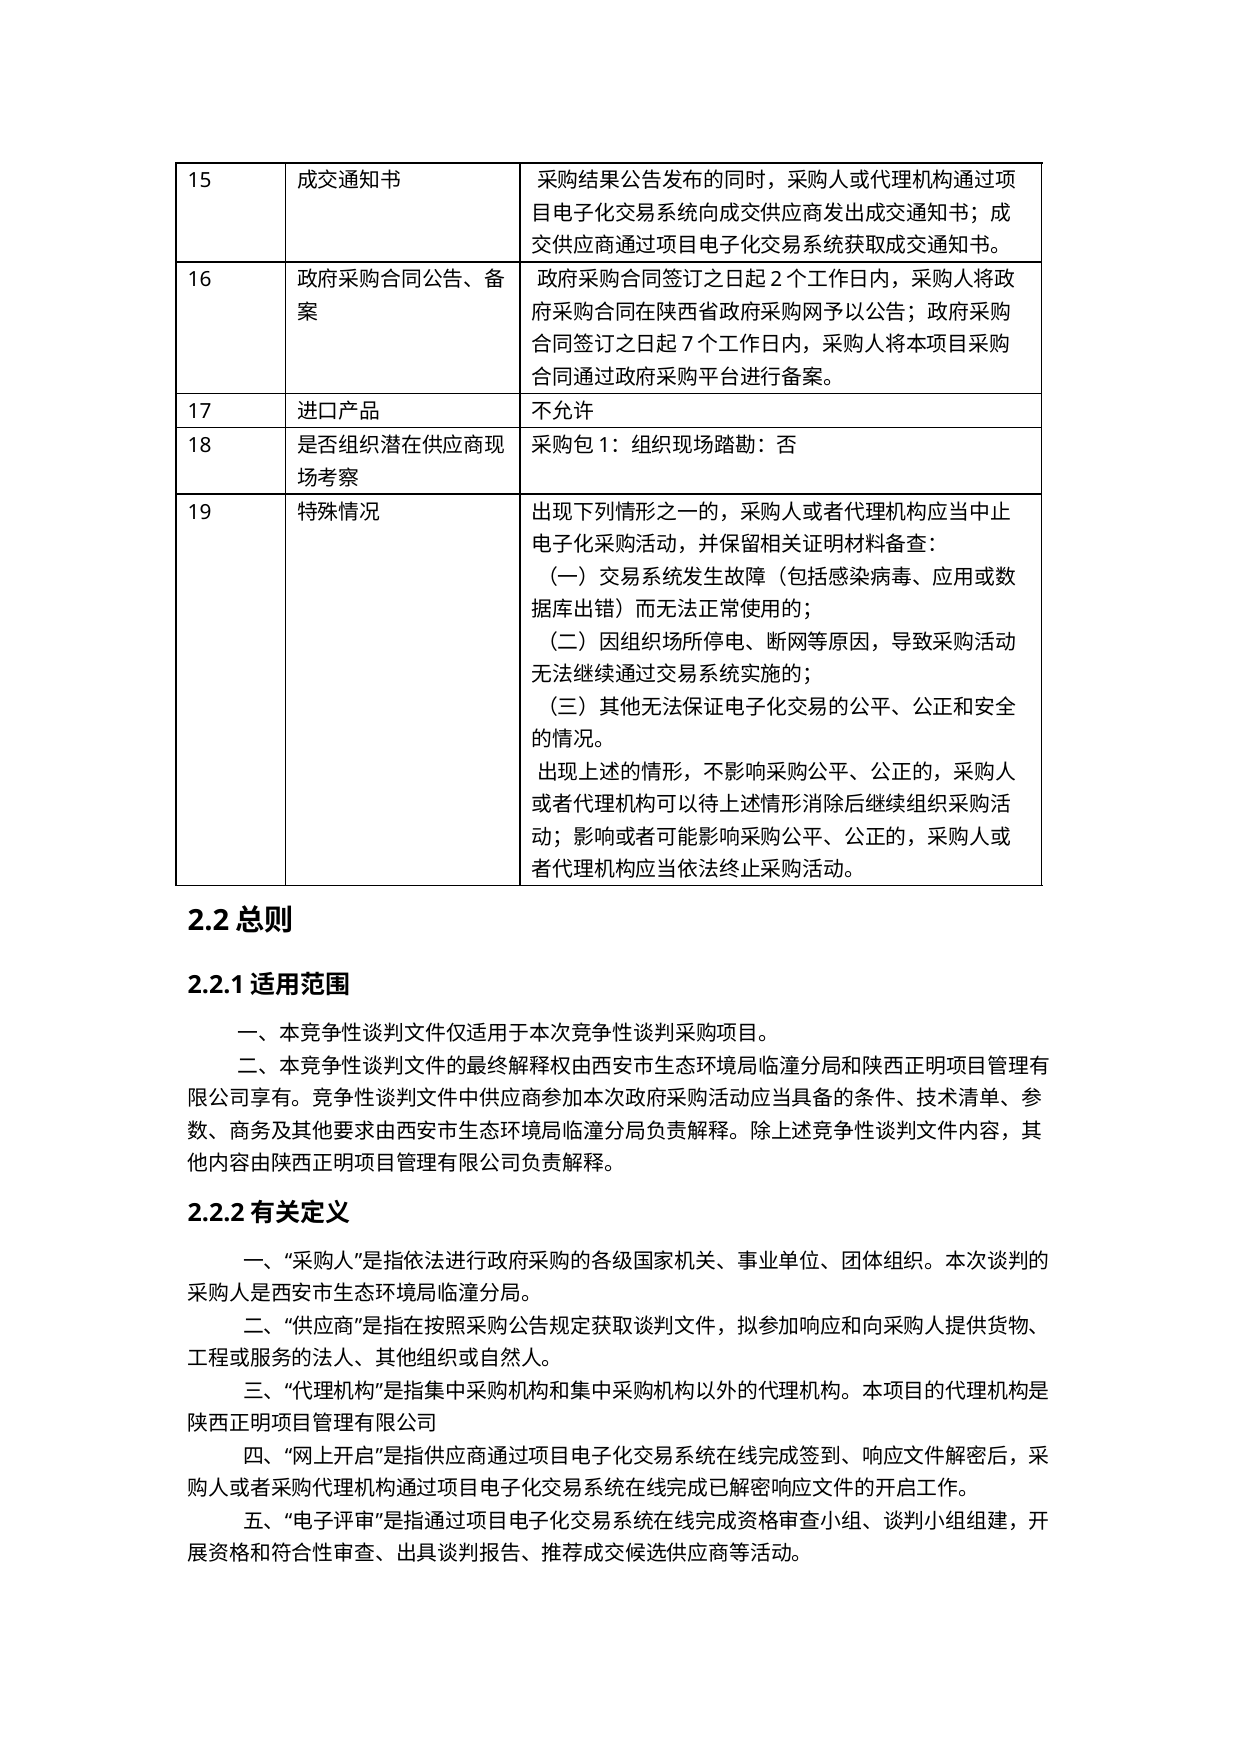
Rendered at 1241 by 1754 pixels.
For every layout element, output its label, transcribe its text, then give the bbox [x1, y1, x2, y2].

table_cell 是否组织潜在供应商现场考察 [286, 428, 519, 493]
text 二、本竞争性谈判文件的最终解释权由西安市生态环境局临潼分局和陕西正明项目管理有限公司享有。竞争性谈判文件中供应商参加本次政府采购活动应当具备的条件、技术清单、参数、商务及其他要求由西安市生态环境局临潼分局负责解释。除上述竞争性谈判文件内容，其他内容由陕西正明项目管理有限公司负责解释。 [187, 1049, 1053, 1179]
table_cell 16 [177, 263, 285, 393]
table_cell 17 [177, 394, 285, 427]
table_cell 19 [177, 495, 285, 885]
text 一、本竞争性谈判文件仅适用于本次竞争性谈判采购项目。 [187, 1016, 1053, 1049]
text 2.2.2有关定义 [187, 1179, 1053, 1244]
table_cell 不允许 [521, 394, 1041, 427]
text 二、“供应商”是指在按照采购公告规定获取谈判文件，拟参加响应和向采购人提供货物、工程或服务的法人、其他组织或自然人。 [187, 1309, 1053, 1374]
text 三、“代理机构”是指集中采购机构和集中采购机构以外的代理机构。本项目的代理机构是陕西正明项目管理有限公司 [187, 1374, 1053, 1439]
table_cell 15 [177, 164, 285, 261]
table_cell 特殊情况 [286, 495, 519, 885]
text 2.2总则 [187, 886, 1053, 951]
table_cell 采购包1：组织现场踏勘：否 [521, 428, 1041, 493]
text 一、“采购人”是指依法进行政府采购的各级国家机关、事业单位、团体组织。本次谈判的采购人是西安市生态环境局临潼分局。 [187, 1244, 1053, 1309]
table_cell 进口产品 [286, 394, 519, 427]
table_cell 出现下列情形之一的，采购人或者代理机构应当中止电子化采购活动，并保留相关证明材料备查： （一）交易系统发生故障（包括感染病毒、应用或数据库出错）而无法正常使用的； （二）因组织场所停电、断网等原因，导致采购活动无法继续通过交易系统实施的； （三）其他无法保证电子化交易的公平、公正和安全的情况。 出现上述的情形，不影响采购公平、公正的，采购人或者代理机构可以待上述情形消除后继续组织采购活动；影响或者可能影响采购公平、公正的，采购人或者代理机构应当依法终止采购活动。 [521, 495, 1041, 885]
text 2.2.1适用范围 [187, 951, 1053, 1016]
table_cell 政府采购合同签订之日起2个工作日内，采购人将政府采购合同在陕西省政府采购网予以公告；政府采购合同签订之日起7个工作日内，采购人将本项目采购合同通过政府采购平台进行备案。 [521, 263, 1041, 393]
table_cell 政府采购合同公告、备案 [286, 263, 519, 393]
table_cell 采购结果公告发布的同时，采购人或代理机构通过项目电子化交易系统向成交供应商发出成交通知书；成交供应商通过项目电子化交易系统获取成交通知书。 [521, 164, 1041, 261]
text 四、“网上开启”是指供应商通过项目电子化交易系统在线完成签到、响应文件解密后，采购人或者采购代理机构通过项目电子化交易系统在线完成已解密响应文件的开启工作。 [187, 1439, 1053, 1504]
text 五、“电子评审”是指通过项目电子化交易系统在线完成资格审查小组、谈判小组组建，开展资格和符合性审查、出具谈判报告、推荐成交候选供应商等活动。 [187, 1504, 1053, 1569]
table_cell 成交通知书 [286, 164, 519, 261]
table_cell 18 [177, 428, 285, 493]
